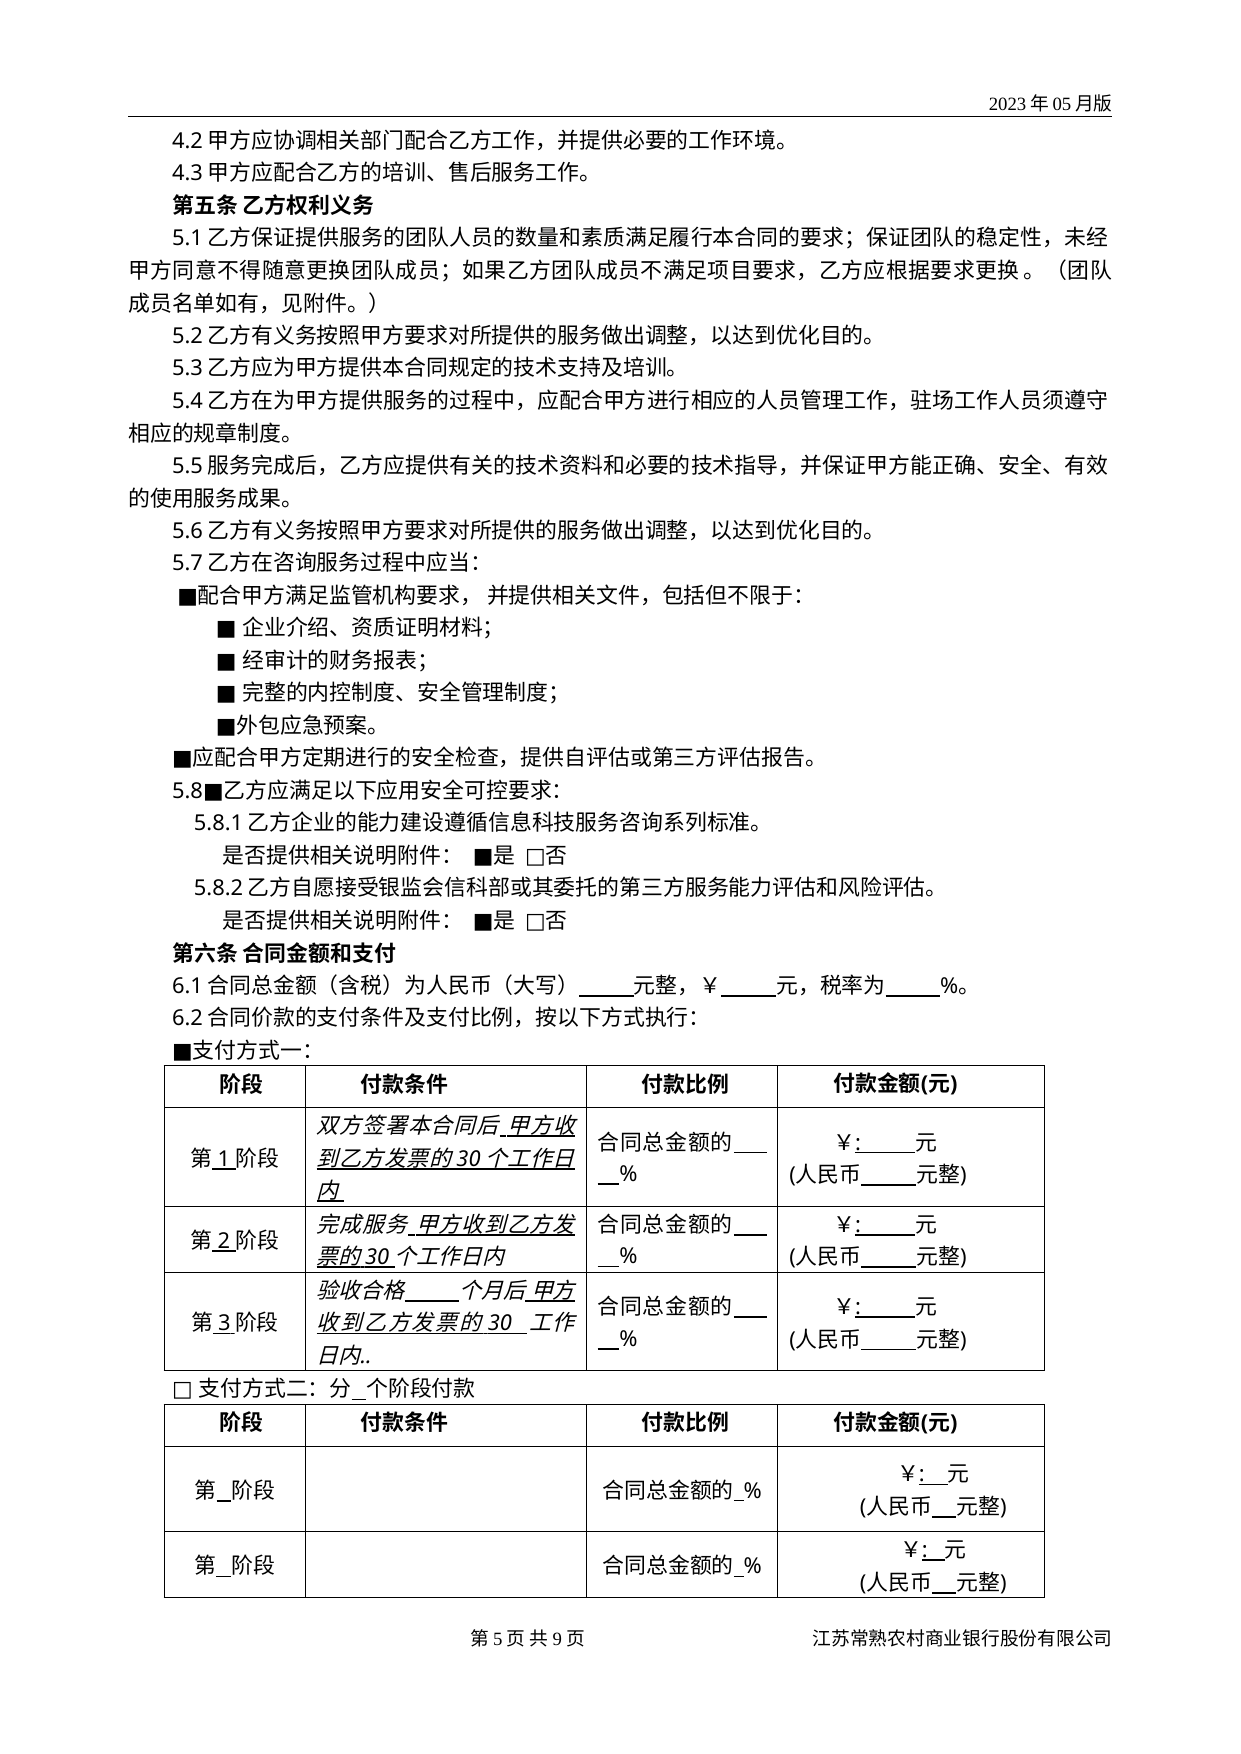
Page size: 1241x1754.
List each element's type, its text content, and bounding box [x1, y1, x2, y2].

text 5.3乙方应为甲方提供本合同规定的技术支持及培训。 [128, 350, 1112, 383]
text 6.1合同总金额（含税）为人民币（大写） 元整，￥ 元，税率为 %。 [128, 968, 1112, 1000]
table_cell 第 3阶段 [165, 1273, 305, 1370]
table_cell ￥: 元 (人民币 元整) [778, 1108, 1044, 1206]
table_cell 双方签署本合同后 甲方收到乙方发票的30个工作日内 [306, 1108, 586, 1206]
table_cell 第 1 阶段 [165, 1108, 305, 1206]
list ■支付方式一： [128, 1033, 1112, 1065]
text 5.8.2乙方自愿接受银监会信科部或其委托的第三方服务能力评估和风险评估。 [128, 870, 1112, 903]
table_cell [306, 1532, 586, 1597]
text 5.8.1乙方企业的能力建设遵循信息科技服务咨询系列标准。 [128, 805, 1112, 838]
table_cell ￥: 元 (人民币 元整) [778, 1207, 1044, 1272]
text 是否提供相关说明附件： ■是 □否 [128, 838, 1112, 870]
table_header 阶段 [165, 1066, 305, 1107]
text ■配合甲方满足监管机构要求， 并提供相关文件，包括但不限于： [128, 578, 1112, 610]
subtitle 第五条 乙方权利义务 [128, 188, 1112, 220]
text 5.8■乙方应满足以下应用安全可控要求： [128, 773, 1112, 805]
list □ 支付方式二：分 个阶段付款 [128, 1371, 1112, 1404]
table_cell 合同总金额的 % [587, 1532, 777, 1597]
list ■ 企业介绍、资质证明材料； [128, 610, 1112, 643]
table_header 阶段 [165, 1405, 305, 1446]
text 4.2甲方应协调相关部门配合乙方工作，并提供必要的工作环境。 [128, 123, 1112, 155]
table_cell 验收合格 个月后 甲方收到乙方发票的30 工作日内.. [306, 1273, 586, 1370]
text 5.4乙方在为甲方提供服务的过程中，应配合甲方进行相应的人员管理工作，驻场工作人员须遵守相应的规章制度。 [128, 383, 1112, 448]
text 5.7乙方在咨询服务过程中应当： [128, 545, 1112, 578]
text 4.3甲方应配合乙方的培训、售后服务工作。 [128, 155, 1112, 188]
table_header 付款条件 [306, 1405, 586, 1446]
table_header 付款比例 [587, 1405, 777, 1446]
table_cell 合同总金额的 % [587, 1207, 777, 1272]
table_header 付款金额(元) [778, 1066, 1044, 1107]
text 5.6乙方有义务按照甲方要求对所提供的服务做出调整，以达到优化目的。 [128, 513, 1112, 545]
text 是否提供相关说明附件： ■是 □否 [128, 903, 1112, 935]
text 5.1乙方保证提供服务的团队人员的数量和素质满足履行本合同的要求；保证团队的稳定性，未经甲方同意不得随意更换团队成员；如果乙方团队成员不满足项目要求，乙方应根据要求更换。（团队成员名单如有，见附件。） [128, 220, 1112, 318]
text 5.2乙方有义务按照甲方要求对所提供的服务做出调整，以达到优化目的。 [128, 318, 1112, 350]
table_cell [306, 1447, 586, 1531]
list ■ 完整的内控制度、安全管理制度； [128, 675, 1112, 708]
subtitle 第六条 合同金额和支付 [128, 935, 1112, 968]
table_cell ￥: 元 (人民币 元整) [778, 1447, 1044, 1531]
table_cell 合同总金额的 % [587, 1447, 777, 1531]
table_cell 第 阶段 [165, 1447, 305, 1531]
text 6.2合同价款的支付条件及支付比例，按以下方式执行： [128, 1000, 1112, 1033]
table_header 付款比例 [587, 1066, 777, 1107]
table_cell 完成服务 甲方收到乙方发票的30 个工作日内 [306, 1207, 586, 1272]
table_cell 合同总金额的 % [587, 1273, 777, 1370]
text ■应配合甲方定期进行的安全检查，提供自评估或第三方评估报告。 [128, 740, 1112, 773]
table_cell 合同总金额的 % [587, 1108, 777, 1206]
table_cell ￥: 元 (人民币 元整) [778, 1273, 1044, 1370]
list ■外包应急预案。 [128, 708, 1112, 740]
list ■ 经审计的财务报表； [128, 643, 1112, 675]
table_header 付款金额(元) [778, 1405, 1044, 1446]
table_cell 第 阶段 [165, 1532, 305, 1597]
text 5.5服务完成后，乙方应提供有关的技术资料和必要的技术指导，并保证甲方能正确、安全、有效的使用服务成果。 [128, 448, 1112, 513]
table_header 付款条件 [306, 1066, 586, 1107]
table_cell ￥: 元 (人民币 元整) [778, 1532, 1044, 1597]
table_cell 第 2 阶段 [165, 1207, 305, 1272]
